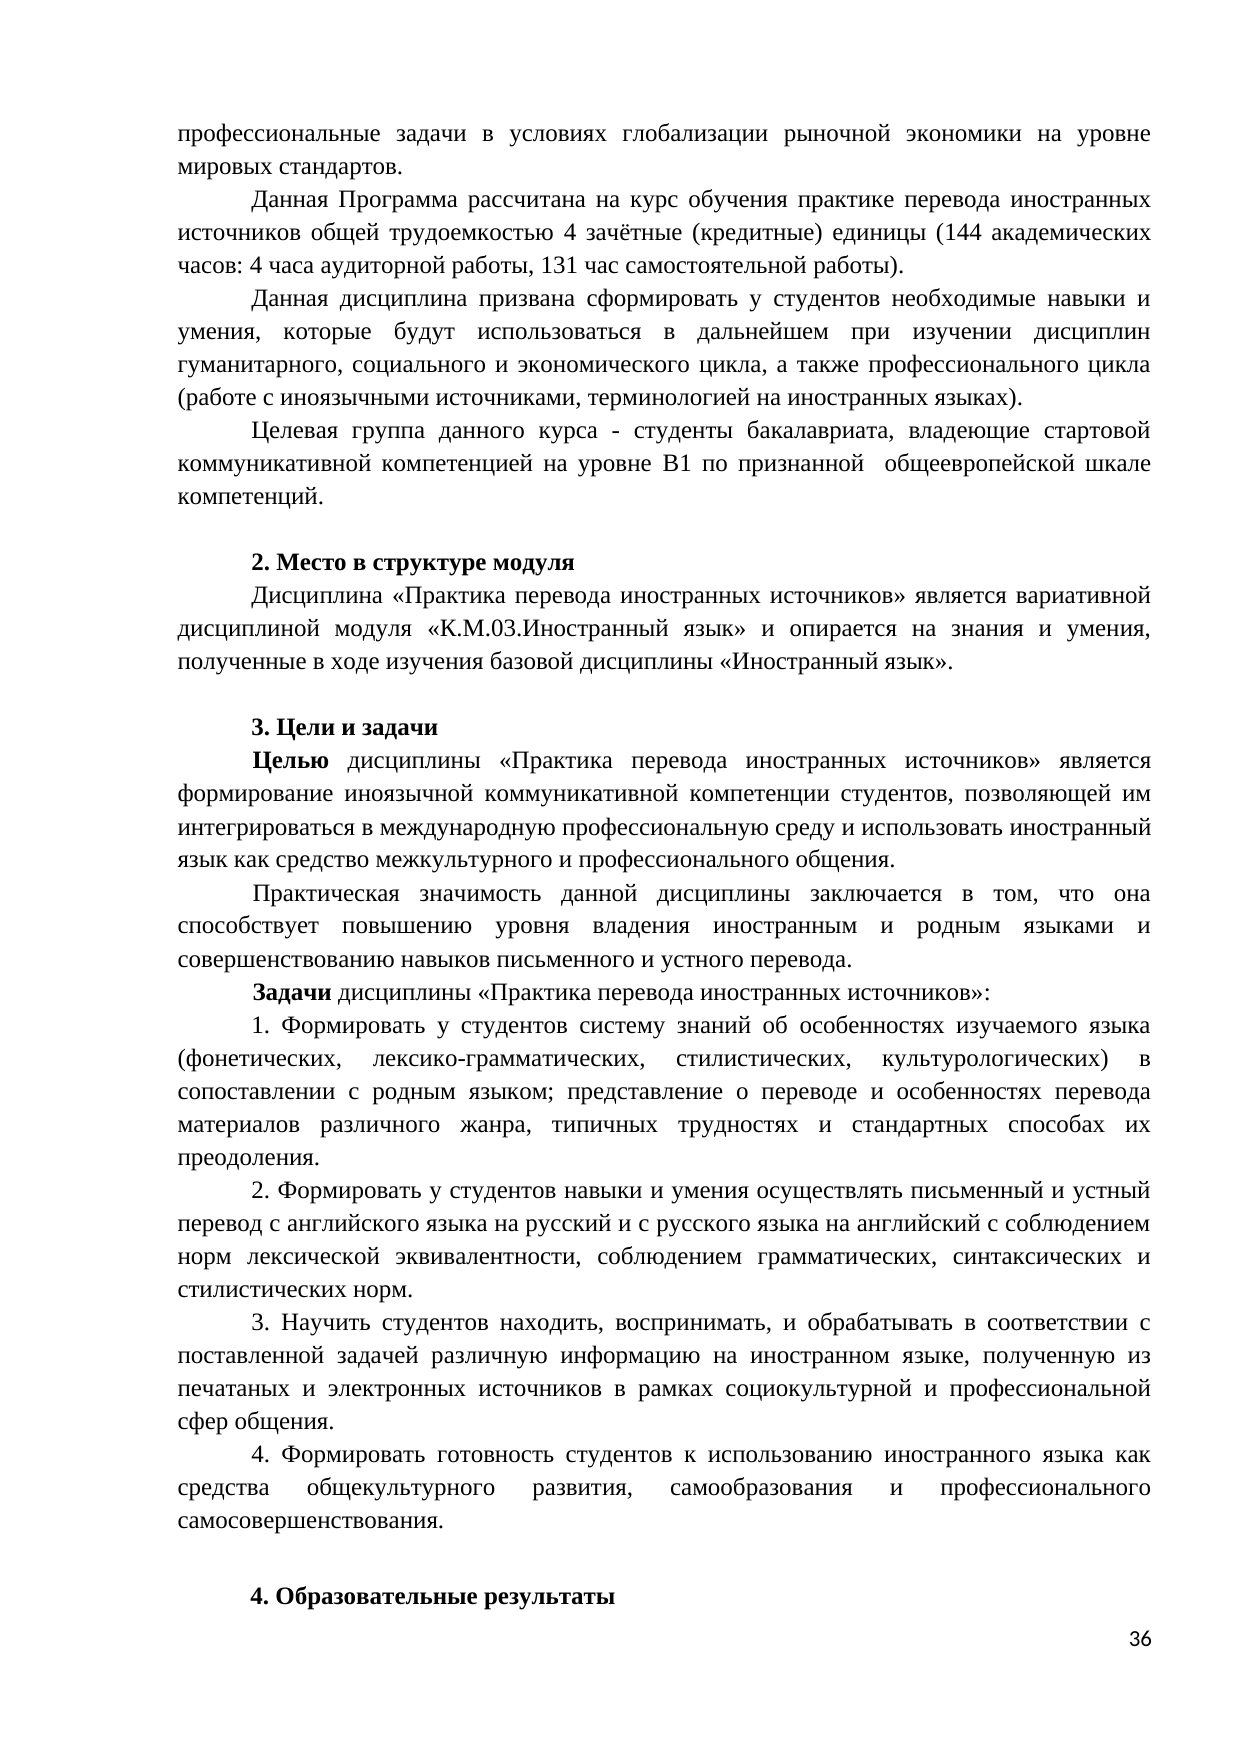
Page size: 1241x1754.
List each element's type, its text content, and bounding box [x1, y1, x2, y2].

text 2. Формировать у студентов навыки и умения осуществлять письменный и устный перевод с английского языка на русский и с русского языка на английский с соблюдением норм лексической эквивалентности, соблюдением грамматических, синтаксических и стилистических норм. [177, 1175, 1152, 1303]
text Дисциплина «Практика перевода иностранных источников» является вариативной дисциплиной модуля «К.М.03.Иностранный язык» и опирается на знания и умения, полученные в ходе изучения базовой дисциплины «Иностранный язык». [177, 580, 1152, 675]
text Задачи дисциплины «Практика перевода иностранных источников»: [177, 977, 1152, 1005]
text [177, 147, 1152, 180]
text Практическая значимость данной дисциплины заключается в том, что она способствует повышению уровня владения иностранным и родным языками и совершенствованию навыков письменного и устного перевода. [177, 878, 1152, 972]
text Целью дисциплины «Практика перевода иностранных источников» является формирование иноязычной коммуникативной компетенции студентов, позволяющей им интегрироваться в международную профессиональную среду и использовать иностранный язык как средство межкультурного и профессионального общения. [177, 746, 1152, 873]
text Данная дисциплина призвана сформировать у студентов необходимые навыки и умения, которые будут использоваться в дальнейшем при изучении дисциплин гуманитарного, социального и экономического цикла, а также профессионального цикла (работе с иноязычными источниками, терминологией на иностранных языках). [177, 378, 1152, 411]
text Целевая группа данного курса - студенты бакалавриата, владеющие стартовой коммуникативной компетенцией на уровне B1 по признанной общеевропейской шкале компетенций. [177, 415, 1152, 510]
text 4. Формировать готовность студентов к использованию иностранного языка как средства общекультурного развития, самообразования и профессионального самосовершенствования. [177, 1439, 1152, 1534]
text Данная дисциплина призвана сформировать у студентов необходимые навыки и умения, которые будут использоваться в дальнейшем при изучении дисциплин гуманитарного, социального и экономического цикла, а также профессионального цикла (работе с иноязычными источниками, терминологией на иностранных языках). [177, 283, 1152, 316]
text 3. Научить студентов находить, воспринимать, и обрабатывать в соответствии с поставленной задачей различную информацию на иностранном языке, полученную из печатаных и электронных источников в рамках социокультурной и профессиональной сфер общения. [177, 1307, 1152, 1435]
text 1. Формировать у студентов систему знаний об особенностях изучаемого языка (фонетических, лексико-грамматических, стилистических, культурологических) в сопоставлении с родным языком; представление о переводе и особенностях перевода материалов различного жанра, типичных трудностях и стандартных способах их преодоления. [177, 1010, 1152, 1171]
text Данная Программа рассчитана на курс обучения практике перевода иностранных источников общей трудоемкостью 4 зачётные (кредитные) единицы (144 академических часов: 4 часа аудиторной работы, 131 час самостоятельной работы). [177, 184, 1152, 279]
text 4. Образовательные результаты [177, 1581, 1152, 1610]
text 2. Место в структуре модуля [177, 547, 1152, 576]
text 3. Цели и задачи [177, 712, 1152, 741]
